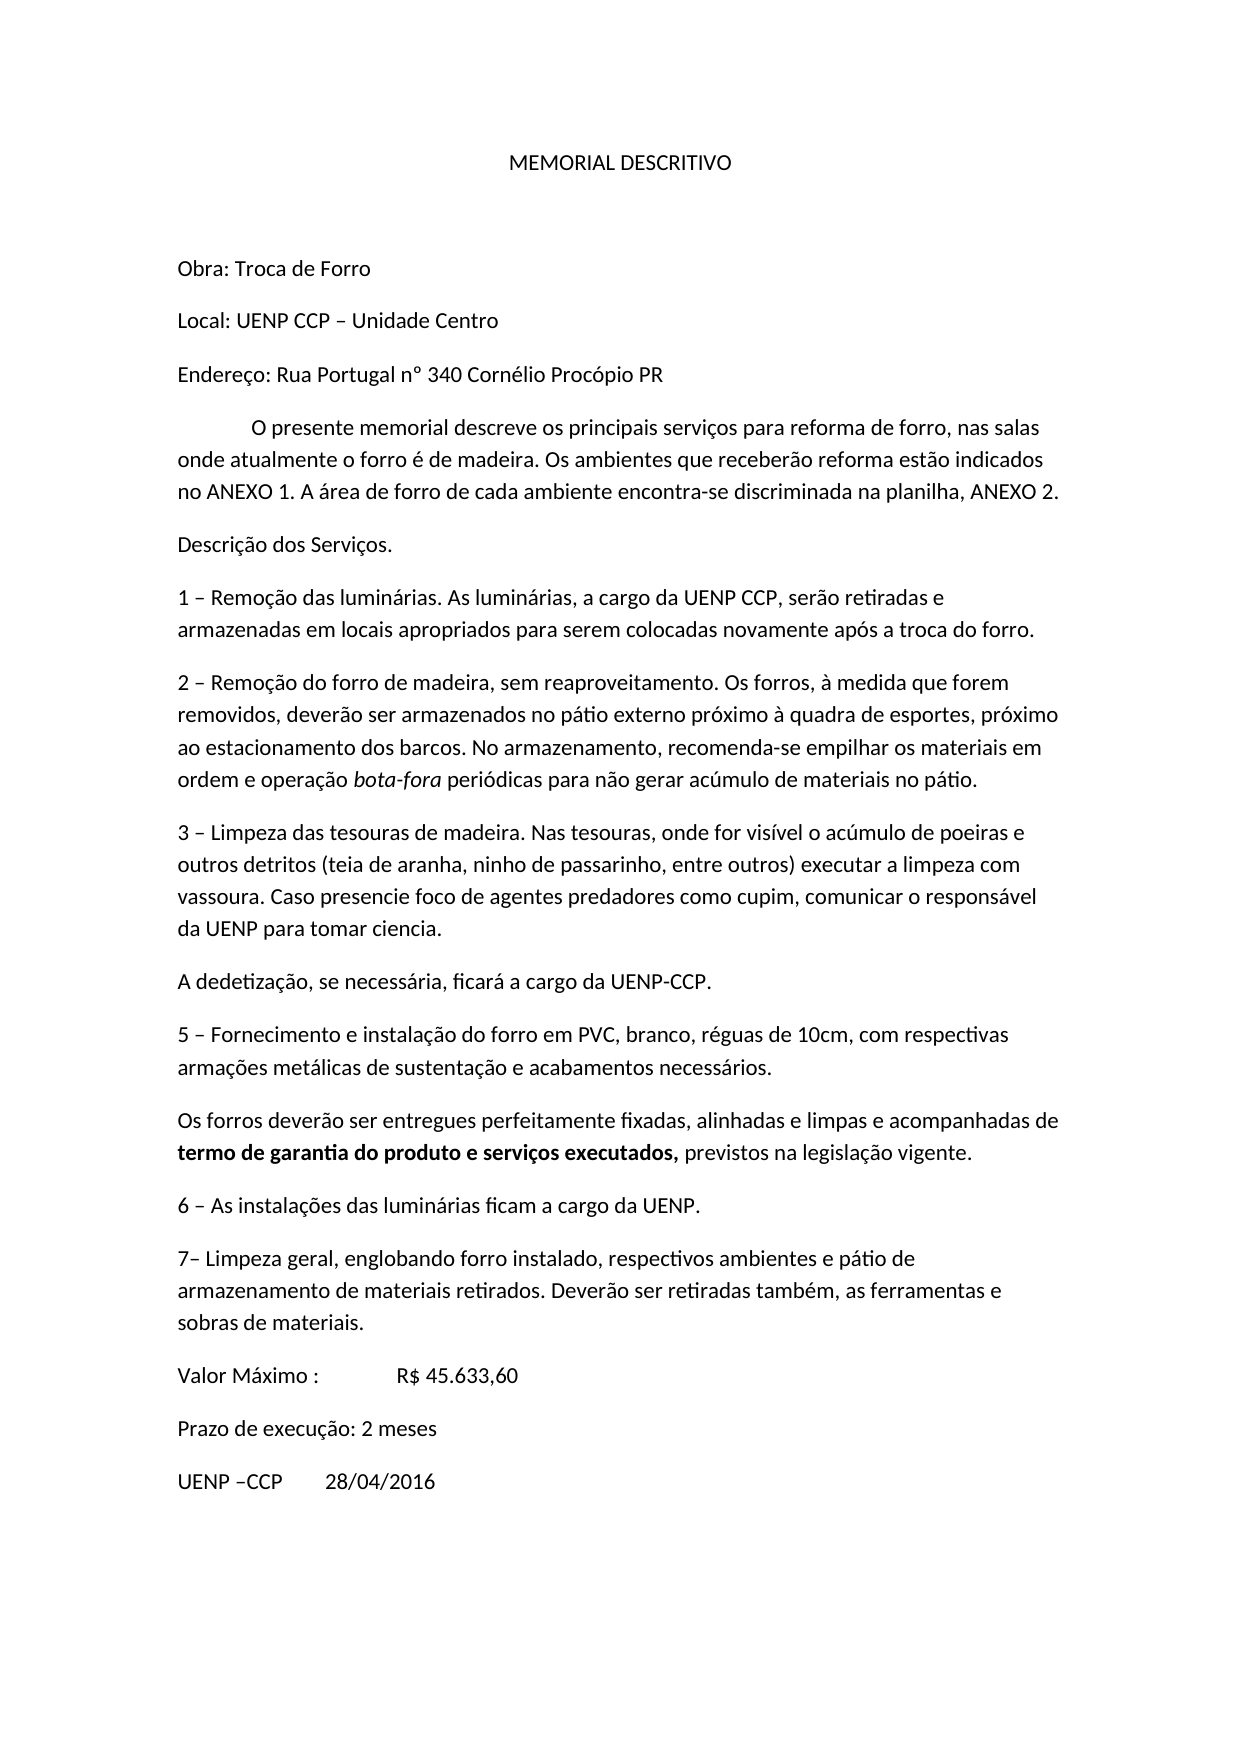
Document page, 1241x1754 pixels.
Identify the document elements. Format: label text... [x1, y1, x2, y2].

text UENP –CCP 28/04/2016 [177, 1467, 1063, 1495]
text Prazo de execução: 2 meses [177, 1414, 1063, 1442]
text 1 – Remoção das luminárias. As luminárias, a cargo da UENP CCP, serão retiradas e armazenadas em locais apropriados para serem colocadas novamente após a troca do forro. [177, 583, 1063, 643]
text A dedetização, se necessária, ficará a cargo da UENP-CCP. [177, 967, 1063, 996]
text Endereço: Rua Portugal nº 340 Cornélio Procópio PR [177, 360, 1063, 388]
text Local: UENP CCP – Unidade Centro [177, 307, 1063, 335]
text MEMORIAL DESCRITIVO [177, 148, 1063, 176]
text O presente memorial descreve os principais serviços para reforma de forro, nas salas onde atualmente o forro é de madeira. Os ambientes que receberão reforma estão indicados no ANEXO 1. A área de forro de cada ambiente encontra-se discriminada na planilha, ANEXO 2. [177, 413, 1063, 505]
text Descrição dos Serviços. [177, 530, 1063, 558]
text Valor Máximo : R$ 45.633,60 [177, 1361, 1063, 1389]
text 2 – Remoção do forro de madeira, sem reaproveitamento. Os forros, à medida que forem removidos, deverão ser armazenados no pátio externo próximo à quadra de esportes, próximo ao estacionamento dos barcos. No armazenamento, recomenda-se empilhar os materiais em ordem e operação bota-fora periódicas para não gerar acúmulo de materiais no pátio. [177, 668, 1063, 793]
text Os forros deverão ser entregues perfeitamente fixadas, alinhadas e limpas e acompanhadas de termo de garantia do produto e serviços executados, previstos na legislação vigente. [177, 1106, 1063, 1166]
text 3 – Limpeza das tesouras de madeira. Nas tesouras, onde for visível o acúmulo de poeiras e outros detritos (teia de aranha, ninho de passarinho, entre outros) executar a limpeza com vassoura. Caso presencie foco de agentes predadores como cupim, comunicar o responsável da UENP para tomar ciencia. [177, 818, 1063, 942]
text 5 – Fornecimento e instalação do forro em PVC, branco, réguas de 10cm, com respectivas armações metálicas de sustentação e acabamentos necessários. [177, 1021, 1063, 1081]
text 7– Limpeza geral, englobando forro instalado, respectivos ambientes e pátio de armazenamento de materiais retirados. Deverão ser retiradas também, as ferramentas e sobras de materiais. [177, 1244, 1063, 1336]
text 6 – As instalações das luminárias ficam a cargo da UENP. [177, 1191, 1063, 1219]
text Obra: Troca de Forro [177, 254, 1063, 282]
